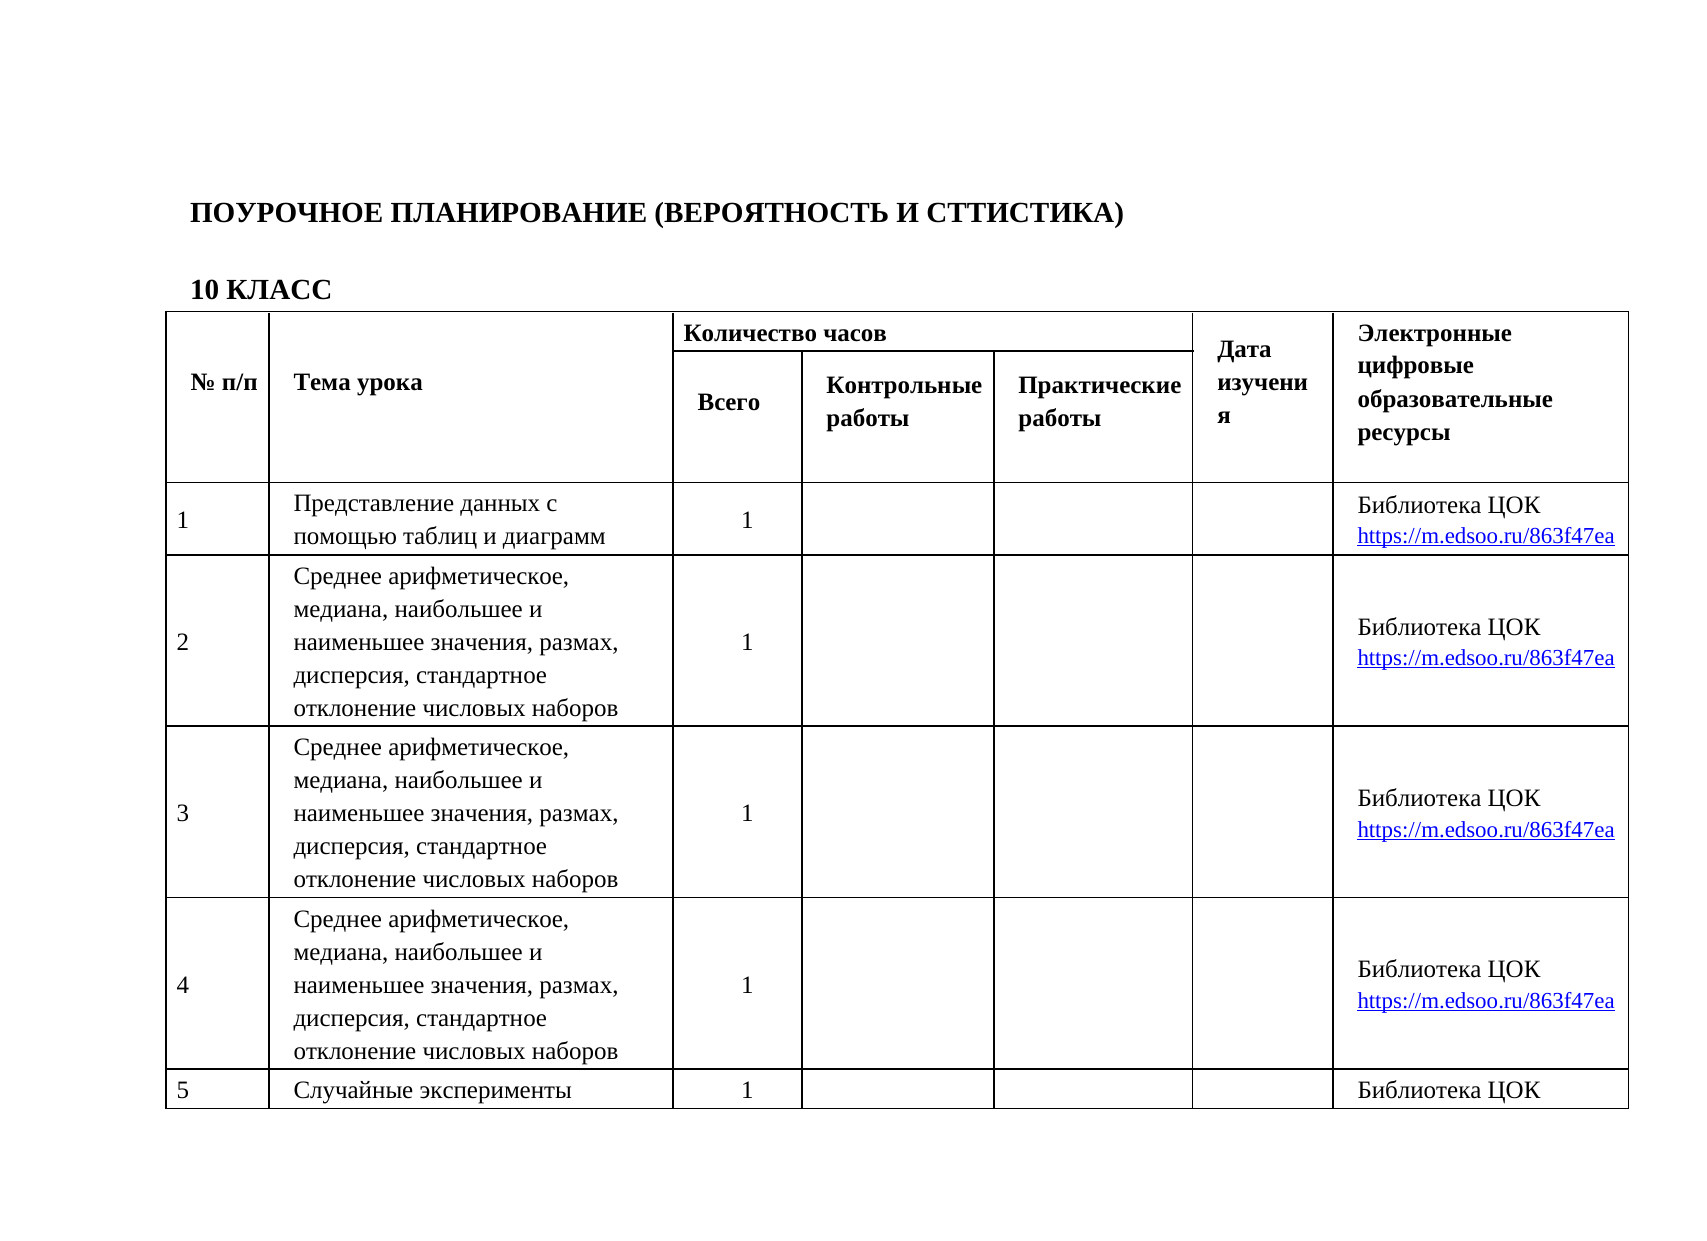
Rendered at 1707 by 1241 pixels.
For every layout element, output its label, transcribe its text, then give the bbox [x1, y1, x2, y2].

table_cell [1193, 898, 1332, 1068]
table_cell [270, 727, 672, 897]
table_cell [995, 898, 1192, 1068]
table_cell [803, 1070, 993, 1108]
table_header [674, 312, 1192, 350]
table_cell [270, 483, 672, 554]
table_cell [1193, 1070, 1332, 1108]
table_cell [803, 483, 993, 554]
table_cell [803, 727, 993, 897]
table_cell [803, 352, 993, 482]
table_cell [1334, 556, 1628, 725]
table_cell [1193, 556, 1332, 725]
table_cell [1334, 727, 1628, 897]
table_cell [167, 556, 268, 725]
text ПОУРОЧНОЕ ПЛАНИРОВАНИЕ (ВЕРОЯТНОСТЬ И СТТИСТИКА) [190, 195, 1618, 229]
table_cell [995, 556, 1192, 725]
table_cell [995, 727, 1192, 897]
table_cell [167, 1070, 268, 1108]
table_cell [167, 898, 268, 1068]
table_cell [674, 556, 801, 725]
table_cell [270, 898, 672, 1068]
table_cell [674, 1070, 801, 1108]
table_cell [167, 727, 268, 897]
text 10 КЛАСС [190, 272, 1618, 306]
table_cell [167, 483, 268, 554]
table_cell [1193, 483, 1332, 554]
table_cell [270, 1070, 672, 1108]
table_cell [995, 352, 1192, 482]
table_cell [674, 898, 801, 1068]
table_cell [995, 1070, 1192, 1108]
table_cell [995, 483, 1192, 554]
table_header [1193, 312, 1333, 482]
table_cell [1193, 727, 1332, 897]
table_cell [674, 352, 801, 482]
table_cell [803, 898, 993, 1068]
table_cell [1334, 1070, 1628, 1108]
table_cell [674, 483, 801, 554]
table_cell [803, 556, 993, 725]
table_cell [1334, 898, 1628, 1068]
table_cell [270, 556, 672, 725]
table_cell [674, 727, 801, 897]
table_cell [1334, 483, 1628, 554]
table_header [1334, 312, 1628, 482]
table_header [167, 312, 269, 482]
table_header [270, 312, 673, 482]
